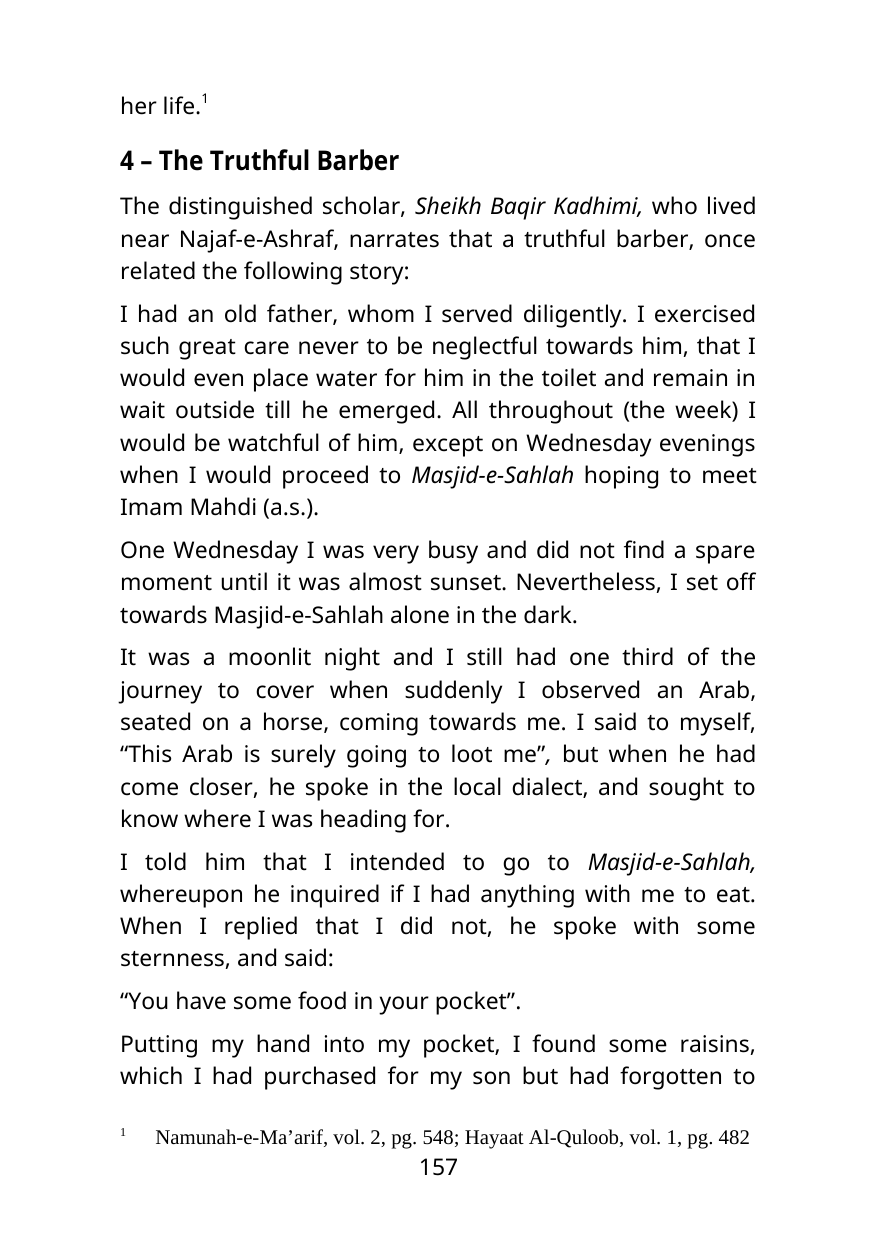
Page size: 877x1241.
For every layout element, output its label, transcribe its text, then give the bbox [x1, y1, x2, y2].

text “You have some food in your pocket”. [120, 984, 757, 1016]
subtitle 4 – The Truthful Barber [120, 142, 757, 178]
text I had an old father, whom I served diligently. I exercised such great care never to be neglectful towards him, that I would even place water for him in the toilet and remain in wait outside till he emerged. All throughout (the week) I would be watchful of him, except on Wednesday evenings when I would proceed to Masjid-e-Sahlah hoping to meet Imam Mahdi (a.s.). [120, 296, 757, 522]
text I told him that I intended to go to Masjid-e-Sahlah, whereupon he inquired if I had anything with me to eat. When I replied that I did not, he spoke with some sternness, and said: [120, 844, 757, 973]
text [120, 1026, 757, 1091]
text It was a moonlit night and I still had one third of the journey to cover when suddenly I observed an Arab, seated on a horse, coming towards me. I said to myself, “This Arab is surely going to loot me”, but when he had come closer, he spoke in the local dialect, and sought to know where I was heading for. [120, 640, 757, 834]
text One Wednesday I was very busy and did not find a spare moment until it was almost sunset. Nevertheless, I set off towards Masjid-e-Sahlah alone in the dark. [120, 533, 757, 629]
text The distinguished scholar, Sheikh Baqir Kadhimi, who lived near Najaf-e-Ashraf, narrates that a truthful barber, once related the following story: [120, 189, 757, 286]
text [120, 88, 757, 121]
